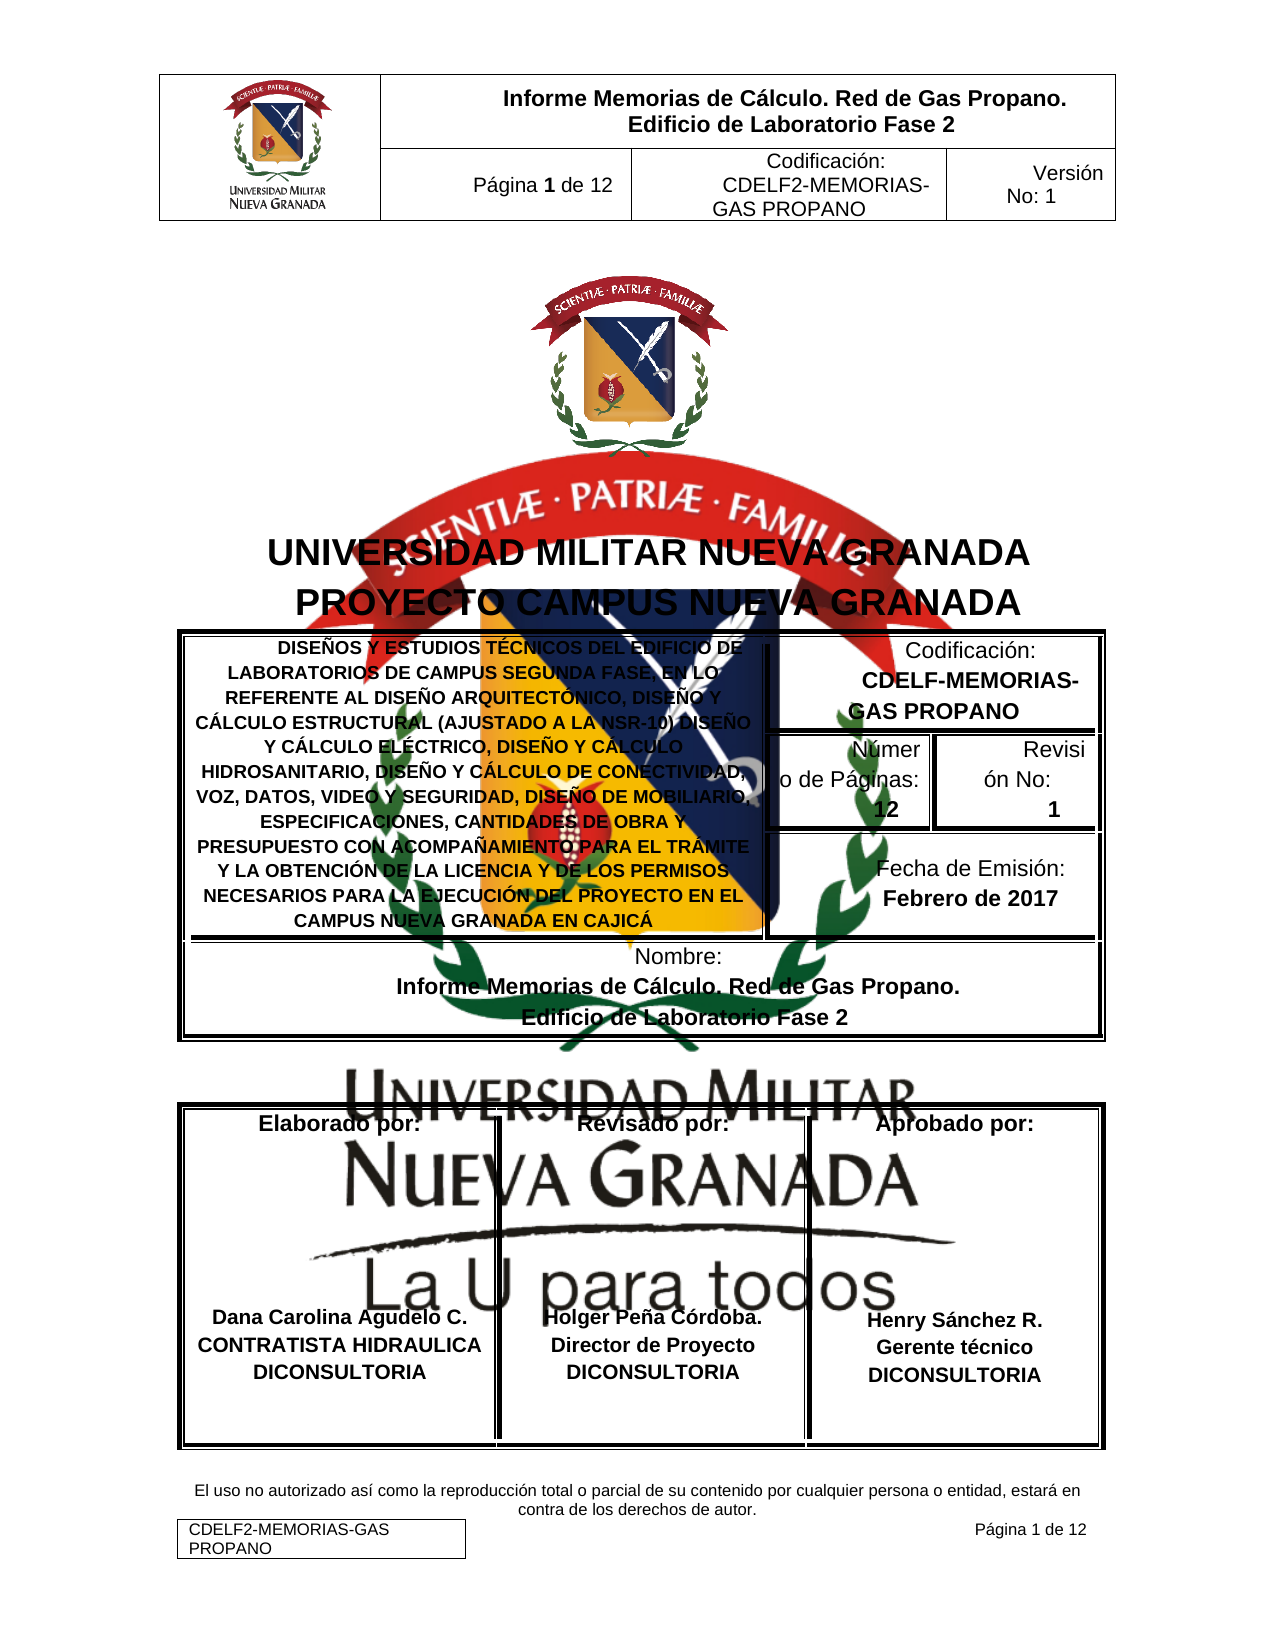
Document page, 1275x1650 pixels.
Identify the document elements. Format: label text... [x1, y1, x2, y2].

table_cell Número de Páginas: 12 [770, 736, 929, 826]
picture [301, 573, 958, 580]
table_cell Fecha de Emisión: Febrero de 2017 [766, 826, 1102, 935]
table_cell Revisión No: 1 [933, 728, 1102, 826]
table_header Aprobado por: Henry Sánchez R. Gerente técnico DICONSULTORIA [808, 1110, 1098, 1442]
picture [223, 75, 333, 209]
table_header Codificación: CDELF-MEMORIAS- GAS PROPANO [766, 637, 1098, 728]
picture [301, 265, 958, 530]
table_header Elaborado por: Dana Carolina Agudelo C. CONTRATISTA HIDRAULICA DICONSULTORIA [182, 1107, 498, 1442]
table_header Revisado por: Holger Peña Córdoba. Director de Proyecto DICONSULTORIA [498, 1107, 808, 1442]
list UNIVERSIDAD MILITAR NUEVA GRANADA [177, 530, 1060, 573]
list PROYECTO CAMPUS NUEVA GRANADA [177, 580, 1060, 623]
table_header DISEÑOS Y ESTUDIOS TÉCNICOS DEL EDIFICIO DE LABORATORIOS DE CAMPUS SEGUNDA FASE, EN LO REFERENTE AL DISEÑO ARQUITECTÓNICO, DISEÑO Y CÁLCULO ESTRUCTURAL (AJUSTADO A LA NSR-10) DISEÑO Y CÁLCULO ELÉCTRICO, DISEÑO Y CÁLCULO HIDROSANITARIO, DISEÑO Y CÁLCULO DE CONECTIVIDAD, VOZ, DATOS, VIDEO Y SEGURIDAD, DISEÑO DE MOBILIARIO, ESPECIFICACIONES, CANTIDADES DE OBRA Y PRESUPUESTO CON ACOMPAÑAMIENTO PARA EL TRÁMITE Y LA OBTENCIÓN DE LA LICENCIA Y DE LOS PERMISOS NECESARIOS PARA LA EJECUCIÓN DEL PROYECTO EN EL CAMPUS NUEVA GRANADA EN CAJICÁ [182, 634, 766, 935]
table_cell Nombre: Informe Memorias de Cálculo. Red de Gas Propano. Edificio de Laboratorio Fase 2 [182, 935, 1102, 1034]
picture [301, 623, 958, 629]
picture [301, 1042, 958, 1102]
